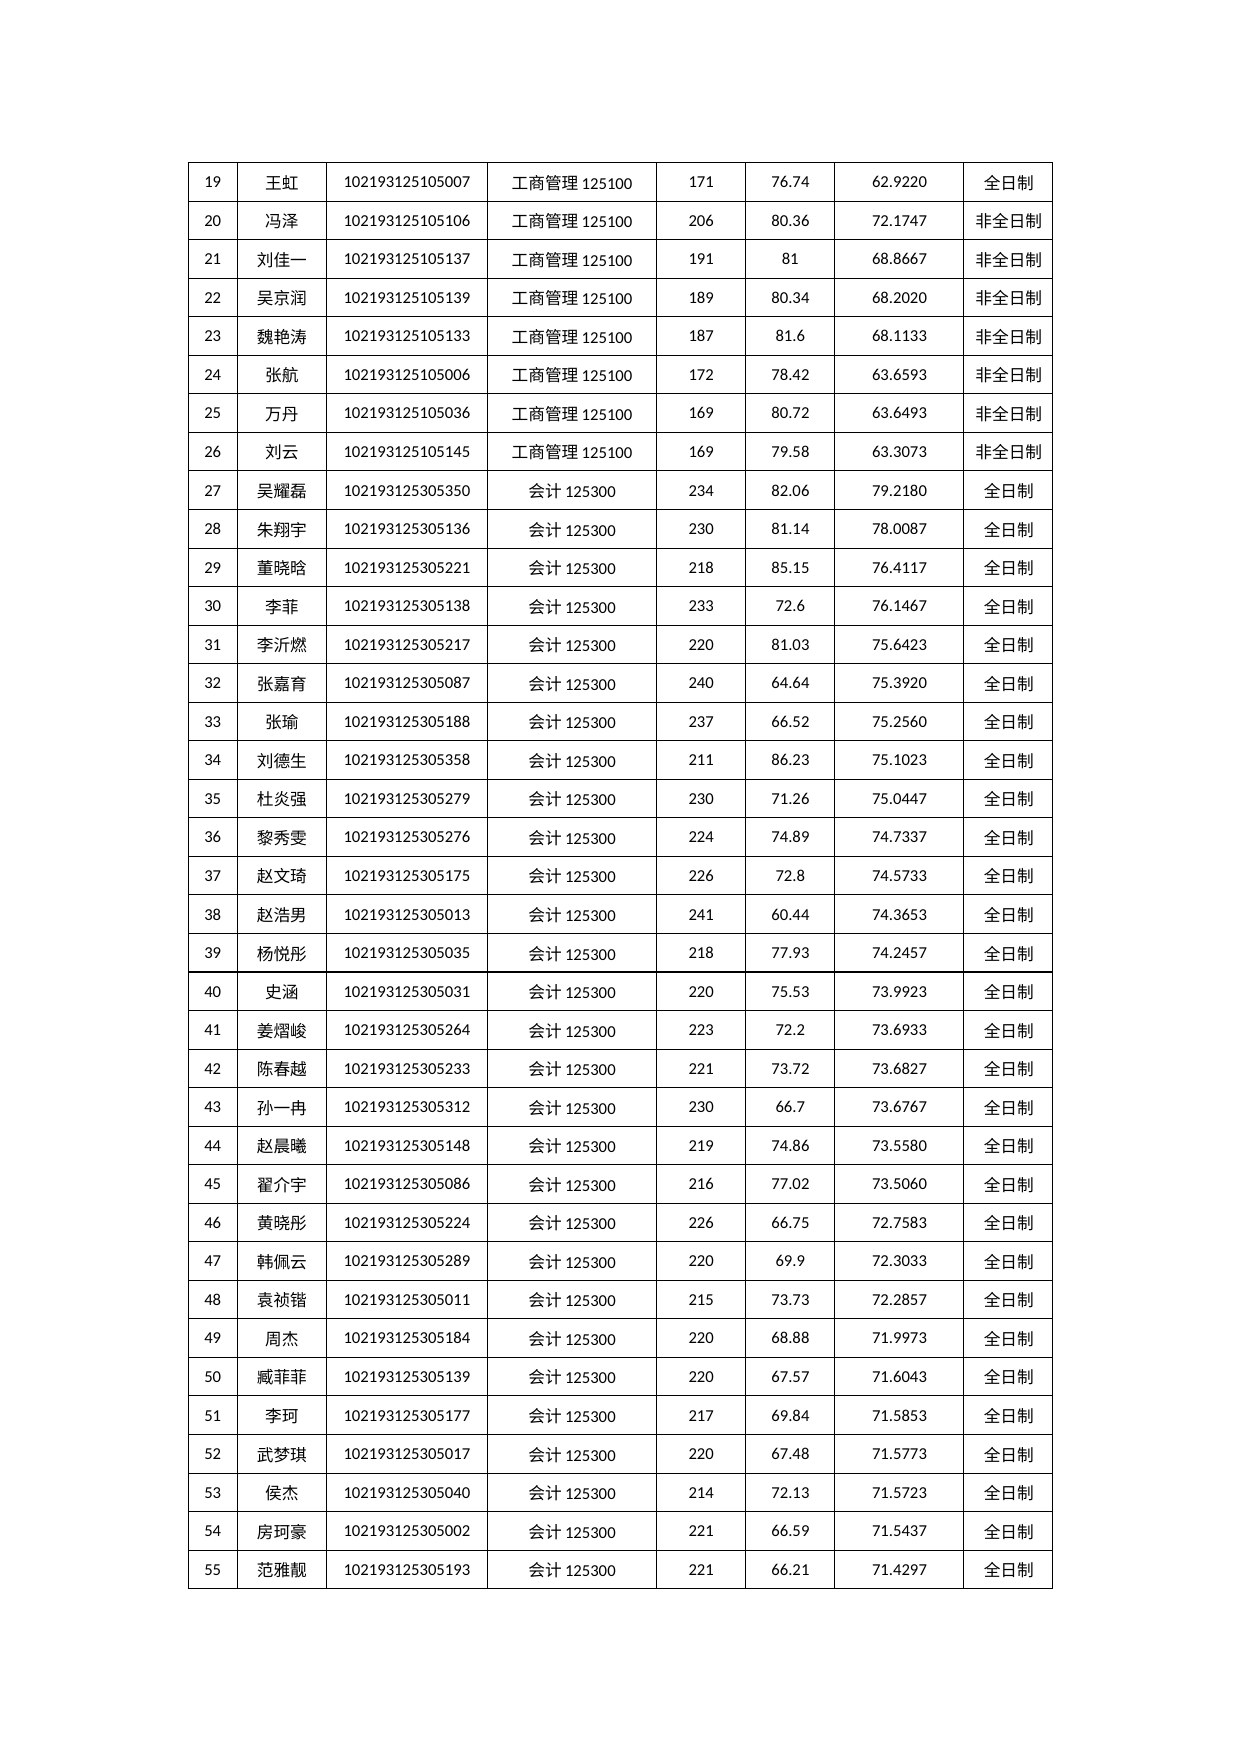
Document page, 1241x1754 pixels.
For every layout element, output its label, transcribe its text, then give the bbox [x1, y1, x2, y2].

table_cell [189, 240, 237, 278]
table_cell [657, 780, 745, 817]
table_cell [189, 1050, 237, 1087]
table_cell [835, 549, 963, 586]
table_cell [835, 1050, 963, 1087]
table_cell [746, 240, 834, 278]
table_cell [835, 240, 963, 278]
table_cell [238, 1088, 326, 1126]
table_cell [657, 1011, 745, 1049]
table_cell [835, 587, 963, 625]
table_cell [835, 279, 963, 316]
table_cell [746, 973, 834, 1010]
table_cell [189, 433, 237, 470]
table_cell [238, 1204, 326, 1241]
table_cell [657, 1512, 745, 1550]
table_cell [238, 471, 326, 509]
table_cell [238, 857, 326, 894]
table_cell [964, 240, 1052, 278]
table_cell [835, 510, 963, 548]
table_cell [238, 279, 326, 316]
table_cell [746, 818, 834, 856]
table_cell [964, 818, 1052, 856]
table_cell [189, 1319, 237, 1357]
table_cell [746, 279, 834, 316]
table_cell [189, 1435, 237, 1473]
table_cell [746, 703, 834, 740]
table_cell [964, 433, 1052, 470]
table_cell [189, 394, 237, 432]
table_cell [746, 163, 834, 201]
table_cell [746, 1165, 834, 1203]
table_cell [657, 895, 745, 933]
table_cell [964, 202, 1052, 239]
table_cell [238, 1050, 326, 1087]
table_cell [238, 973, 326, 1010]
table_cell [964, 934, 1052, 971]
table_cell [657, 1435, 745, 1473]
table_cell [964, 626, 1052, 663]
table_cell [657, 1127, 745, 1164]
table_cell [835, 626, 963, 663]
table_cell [488, 1551, 656, 1588]
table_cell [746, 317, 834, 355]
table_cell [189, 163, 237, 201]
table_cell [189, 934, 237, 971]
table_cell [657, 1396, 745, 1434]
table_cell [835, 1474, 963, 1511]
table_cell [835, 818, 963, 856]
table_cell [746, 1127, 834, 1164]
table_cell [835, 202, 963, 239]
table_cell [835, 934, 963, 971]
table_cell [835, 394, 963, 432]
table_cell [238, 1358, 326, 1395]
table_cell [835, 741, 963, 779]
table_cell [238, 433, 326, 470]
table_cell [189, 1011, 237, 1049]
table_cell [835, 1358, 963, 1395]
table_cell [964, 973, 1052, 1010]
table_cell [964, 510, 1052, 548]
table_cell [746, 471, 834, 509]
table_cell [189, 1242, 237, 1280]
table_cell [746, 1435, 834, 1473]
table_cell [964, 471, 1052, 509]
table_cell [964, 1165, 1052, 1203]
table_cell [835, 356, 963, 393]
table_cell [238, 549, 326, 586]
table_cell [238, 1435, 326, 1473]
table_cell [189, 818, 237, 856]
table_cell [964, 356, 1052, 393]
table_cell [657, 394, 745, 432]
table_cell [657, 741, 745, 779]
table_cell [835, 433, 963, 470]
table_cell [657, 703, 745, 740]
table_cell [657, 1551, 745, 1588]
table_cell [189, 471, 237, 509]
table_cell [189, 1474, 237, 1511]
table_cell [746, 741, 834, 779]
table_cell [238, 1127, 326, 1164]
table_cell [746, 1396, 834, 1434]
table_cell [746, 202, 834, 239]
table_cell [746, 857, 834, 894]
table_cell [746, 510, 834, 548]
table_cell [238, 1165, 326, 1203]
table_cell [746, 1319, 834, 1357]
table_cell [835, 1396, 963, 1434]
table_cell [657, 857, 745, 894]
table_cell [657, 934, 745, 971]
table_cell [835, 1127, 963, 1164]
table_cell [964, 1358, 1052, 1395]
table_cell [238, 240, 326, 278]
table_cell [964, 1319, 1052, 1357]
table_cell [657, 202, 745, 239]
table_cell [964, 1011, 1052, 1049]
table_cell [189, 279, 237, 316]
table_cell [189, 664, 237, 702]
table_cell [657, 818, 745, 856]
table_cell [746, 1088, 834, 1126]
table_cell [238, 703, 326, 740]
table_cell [327, 163, 487, 201]
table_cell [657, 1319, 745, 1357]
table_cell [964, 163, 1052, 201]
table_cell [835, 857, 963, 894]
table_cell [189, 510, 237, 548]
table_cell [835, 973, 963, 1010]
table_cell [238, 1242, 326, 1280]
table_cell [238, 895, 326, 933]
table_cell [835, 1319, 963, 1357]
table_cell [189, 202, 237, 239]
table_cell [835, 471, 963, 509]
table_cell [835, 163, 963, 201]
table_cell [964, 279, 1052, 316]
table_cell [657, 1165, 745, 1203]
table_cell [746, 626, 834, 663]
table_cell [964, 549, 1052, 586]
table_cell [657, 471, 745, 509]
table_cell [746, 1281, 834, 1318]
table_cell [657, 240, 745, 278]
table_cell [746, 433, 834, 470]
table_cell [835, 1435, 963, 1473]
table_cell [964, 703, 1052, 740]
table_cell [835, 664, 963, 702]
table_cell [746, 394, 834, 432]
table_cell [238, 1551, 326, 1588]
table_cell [488, 163, 656, 201]
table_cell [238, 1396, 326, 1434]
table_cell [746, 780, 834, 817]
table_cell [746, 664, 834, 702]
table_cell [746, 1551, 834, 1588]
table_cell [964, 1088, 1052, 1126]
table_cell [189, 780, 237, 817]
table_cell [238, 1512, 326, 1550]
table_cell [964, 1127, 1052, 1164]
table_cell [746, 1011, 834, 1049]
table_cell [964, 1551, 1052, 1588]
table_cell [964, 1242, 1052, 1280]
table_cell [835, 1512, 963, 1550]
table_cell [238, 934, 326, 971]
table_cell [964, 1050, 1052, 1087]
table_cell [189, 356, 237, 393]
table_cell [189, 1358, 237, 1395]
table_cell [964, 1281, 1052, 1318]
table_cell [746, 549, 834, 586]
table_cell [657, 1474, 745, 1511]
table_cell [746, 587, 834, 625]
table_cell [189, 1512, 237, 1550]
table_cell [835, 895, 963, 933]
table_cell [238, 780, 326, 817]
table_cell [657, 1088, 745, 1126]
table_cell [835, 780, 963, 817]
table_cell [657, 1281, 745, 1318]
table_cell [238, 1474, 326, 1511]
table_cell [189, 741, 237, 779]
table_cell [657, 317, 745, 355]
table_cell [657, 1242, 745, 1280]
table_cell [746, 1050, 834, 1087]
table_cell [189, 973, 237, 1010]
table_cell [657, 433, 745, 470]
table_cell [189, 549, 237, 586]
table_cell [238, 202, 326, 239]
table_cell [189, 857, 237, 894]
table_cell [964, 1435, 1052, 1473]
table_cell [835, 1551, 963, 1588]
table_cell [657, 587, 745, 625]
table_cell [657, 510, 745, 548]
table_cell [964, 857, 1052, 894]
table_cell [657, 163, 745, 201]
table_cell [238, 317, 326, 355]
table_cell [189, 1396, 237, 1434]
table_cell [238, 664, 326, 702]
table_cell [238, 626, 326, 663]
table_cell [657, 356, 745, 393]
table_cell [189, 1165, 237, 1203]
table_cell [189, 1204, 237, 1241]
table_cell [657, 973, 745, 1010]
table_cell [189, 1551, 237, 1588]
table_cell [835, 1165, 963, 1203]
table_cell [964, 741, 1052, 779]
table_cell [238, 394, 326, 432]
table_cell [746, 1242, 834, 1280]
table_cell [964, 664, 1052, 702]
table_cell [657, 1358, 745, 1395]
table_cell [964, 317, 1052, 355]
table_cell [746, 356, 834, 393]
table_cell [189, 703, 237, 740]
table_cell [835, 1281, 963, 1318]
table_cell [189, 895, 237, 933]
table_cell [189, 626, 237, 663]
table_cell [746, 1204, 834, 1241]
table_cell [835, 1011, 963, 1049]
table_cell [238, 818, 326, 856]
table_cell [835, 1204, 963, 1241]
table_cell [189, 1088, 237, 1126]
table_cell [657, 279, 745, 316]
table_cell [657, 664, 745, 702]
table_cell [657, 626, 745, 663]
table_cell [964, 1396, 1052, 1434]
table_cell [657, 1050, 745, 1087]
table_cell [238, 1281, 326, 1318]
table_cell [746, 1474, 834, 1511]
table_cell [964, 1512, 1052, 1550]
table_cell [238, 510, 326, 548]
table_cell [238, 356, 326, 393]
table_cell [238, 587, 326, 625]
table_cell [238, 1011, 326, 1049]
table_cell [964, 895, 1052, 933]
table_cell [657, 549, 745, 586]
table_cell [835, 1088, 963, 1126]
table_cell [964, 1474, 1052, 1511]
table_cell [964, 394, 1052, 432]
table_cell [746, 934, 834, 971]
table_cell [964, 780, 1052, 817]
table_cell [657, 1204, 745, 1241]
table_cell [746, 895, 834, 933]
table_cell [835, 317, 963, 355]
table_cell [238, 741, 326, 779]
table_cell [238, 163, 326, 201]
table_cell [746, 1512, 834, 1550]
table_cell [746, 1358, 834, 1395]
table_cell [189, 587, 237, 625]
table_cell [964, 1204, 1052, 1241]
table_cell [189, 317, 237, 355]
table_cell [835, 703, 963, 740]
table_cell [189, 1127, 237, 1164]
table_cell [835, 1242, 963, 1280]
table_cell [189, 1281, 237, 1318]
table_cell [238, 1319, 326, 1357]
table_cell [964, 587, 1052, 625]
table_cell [327, 1551, 487, 1588]
